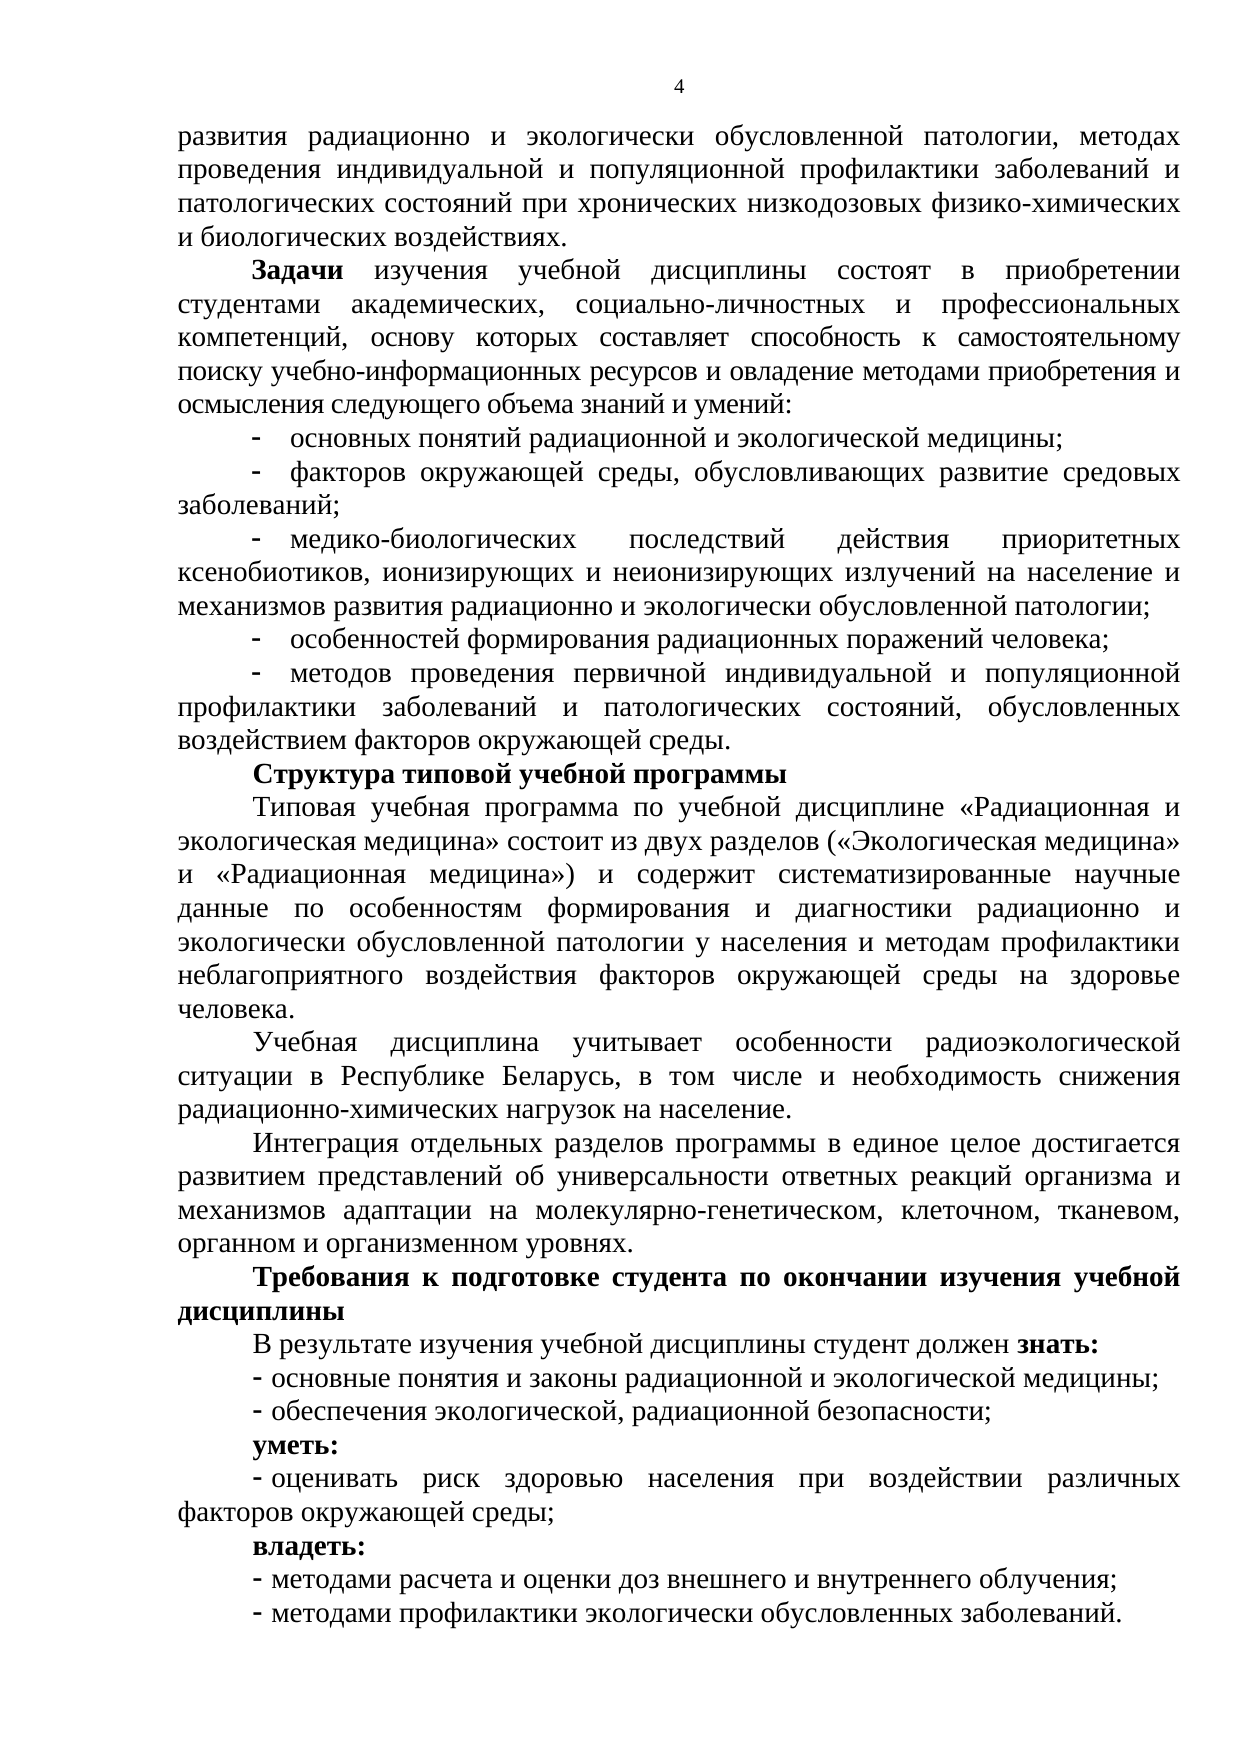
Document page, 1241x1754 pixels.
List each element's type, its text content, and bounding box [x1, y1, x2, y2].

list медико-биологических последствий действия приоритетных ксенобиотиков, ионизирующих и неионизирующих излучений на население и механизмов развития радиационно и экологически обусловленной патологии; [177, 521, 1181, 622]
list методами профилактики экологически обусловленных заболеваний. [177, 1595, 1181, 1628]
list основных понятий радиационной и экологической медицины; [177, 420, 1181, 454]
list методов проведения первичной индивидуальной и популяционной профилактики заболеваний и патологических состояний, обусловленных воздействием факторов окружающей среды. [177, 655, 1181, 756]
list методами расчета и оценки доз внешнего и внутреннего облучения; [177, 1561, 1181, 1595]
list основные понятия и законы радиационной и экологической медицины; [177, 1360, 1181, 1393]
list обеспечения экологической, радиационной безопасности; [177, 1393, 1181, 1427]
text Структура типовой учебной программы [177, 756, 1181, 789]
text Задачи изучения учебной дисциплины состоят в приобретении студентами академических, социально-личностных и профессиональных компетенций, основу которых составляет способность к самостоятельному поиску учебно-информационных ресурсов и овладение методами приобретения и осмысления следующего объема знаний и умений: [177, 252, 1181, 420]
list особенностей формирования радиационных поражений человека; [177, 622, 1181, 655]
list оценивать риск здоровью населения при воздействии различных факторов окружающей среды; [177, 1461, 1181, 1528]
text Интеграция отдельных разделов программы в единое целое достигается развитием представлений об универсальности ответных реакций организма и механизмов адаптации на молекулярно-генетическом, клеточном, тканевом, органном и организменном уровнях. [177, 1125, 1181, 1259]
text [177, 118, 1181, 252]
text уметь: [177, 1427, 1181, 1461]
text владеть: [177, 1528, 1181, 1561]
text В результате изучения учебной дисциплины студент должен знать: [177, 1326, 1181, 1360]
list факторов окружающей среды, обусловливающих развитие средовых заболеваний; [177, 454, 1181, 521]
text Учебная дисциплина учитывает особенности радиоэкологической ситуации в Республике Беларусь, в том числе и необходимость снижения радиационно-химических нагрузок на население. [177, 1024, 1181, 1125]
text Требования к подготовке студента по окончании изучения учебной дисциплины [177, 1259, 1181, 1326]
text Типовая учебная программа по учебной дисциплине «Радиационная и экологическая медицина» состоит из двух разделов («Экологическая медицина» и «Радиационная медицина») и содержит систематизированные научные данные по особенностям формирования и диагностики радиационно и экологически обусловленной патологии у населения и методам профилактики неблагоприятного воздействия факторов окружающей среды на здоровье человека. [177, 789, 1181, 1024]
